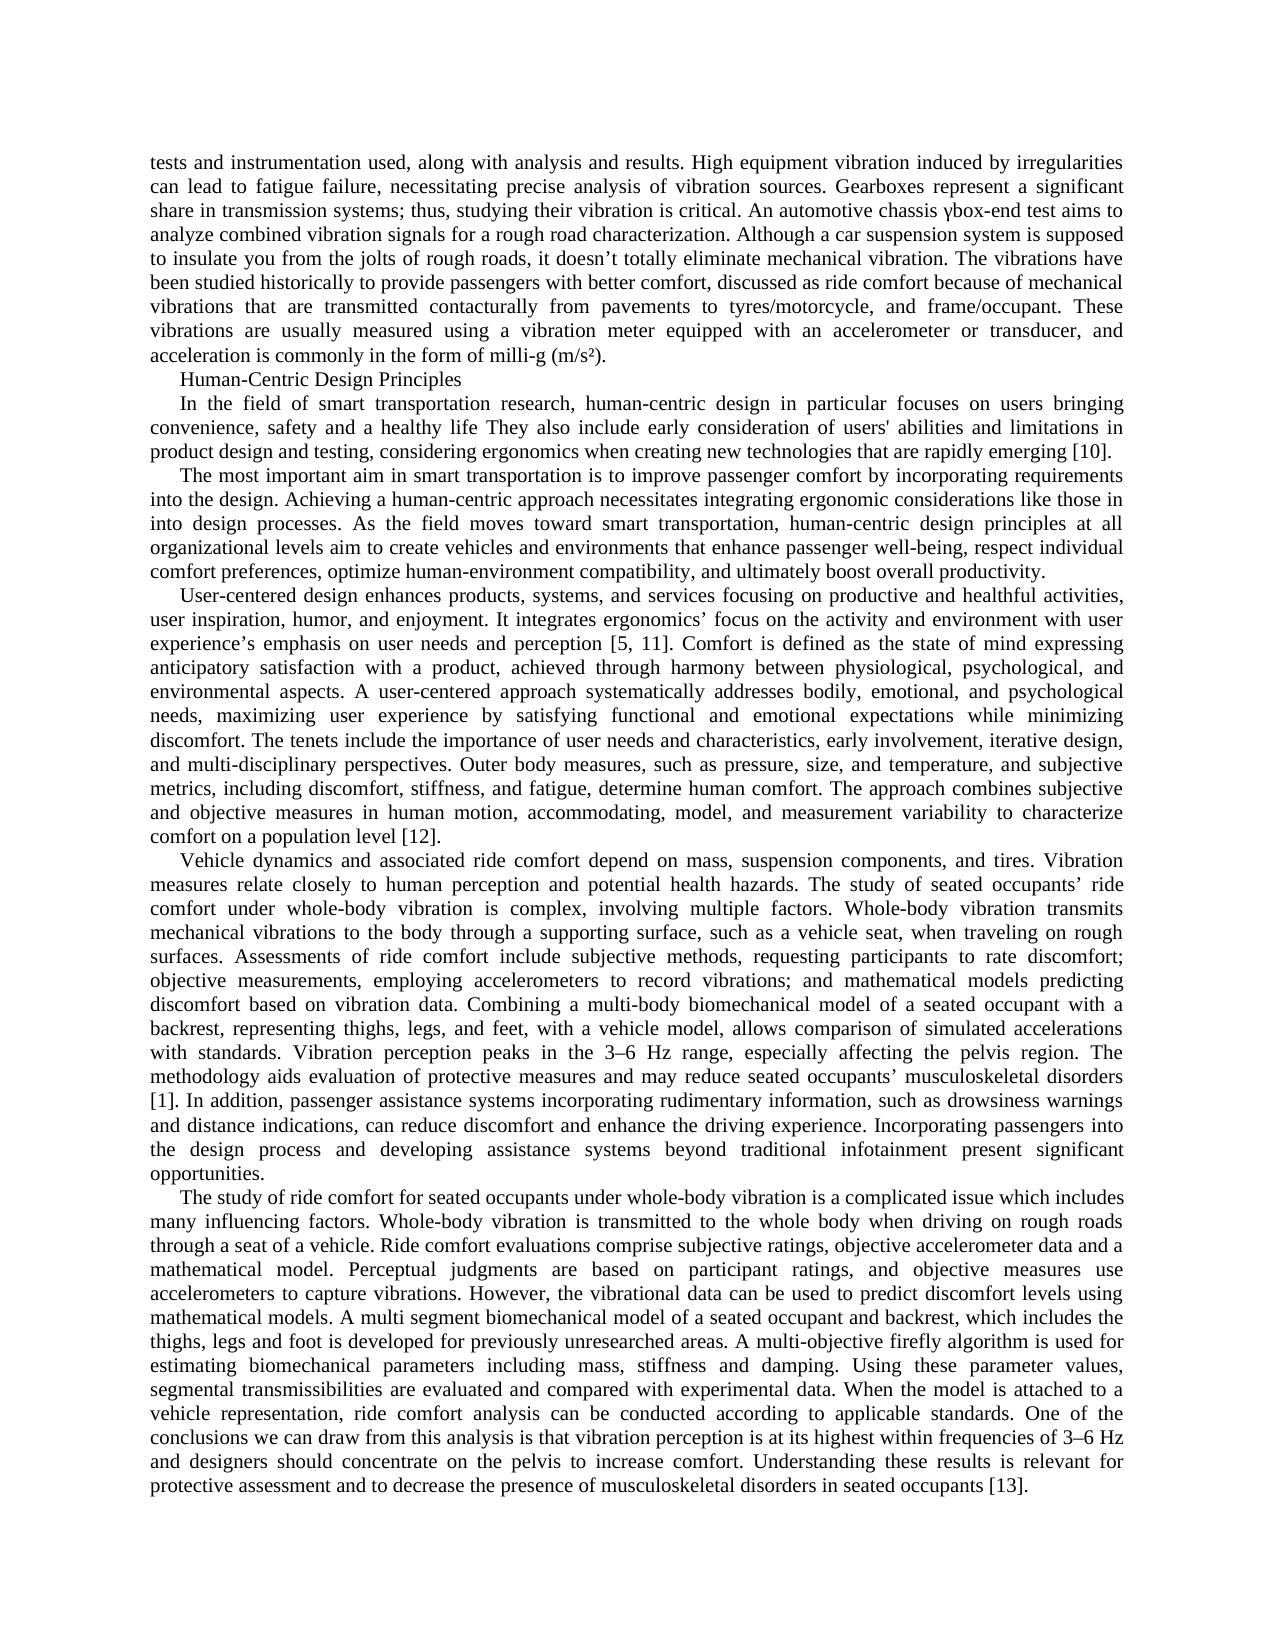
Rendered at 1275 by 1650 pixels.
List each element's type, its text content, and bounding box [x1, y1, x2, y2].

list In the field of smart transportation research, human-centric design in particular focuses on users bringing convenience, safety and a healthy life They also include early consideration of users' abilities and limitations in product design and testing, considering ergonomics when creating new technologies that are rapidly emerging [10]. [150, 391, 1125, 463]
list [150, 150, 1125, 367]
list The study of ride comfort for seated occupants under whole-body vibration is a complicated issue which includes many influencing factors. Whole-body vibration is transmitted to the whole body when driving on rough roads through a seat of a vehicle. Ride comfort evaluations comprise subjective ratings, objective accelerometer data and a mathematical model. Perceptual judgments are based on participant ratings, and objective measures use accelerometers to capture vibrations. However, the vibrational data can be used to predict discomfort levels using mathematical models. A multi segment biomechanical model of a seated occupant and backrest, which includes the thighs, legs and foot is developed for previously unresearched areas. A multi-objective firefly algorithm is used for estimating biomechanical parameters including mass, stiffness and damping. Using these parameter values, segmental transmissibilities are evaluated and compared with experimental data. When the model is attached to a vehicle representation, ride comfort analysis can be conducted according to applicable standards. One of the conclusions we can draw from this analysis is that vibration perception is at its highest within frequencies of 3–6 Hz and designers should concentrate on the pelvis to increase comfort. Understanding these results is relevant for protective assessment and to decrease the presence of musculoskeletal disorders in seated occupants [13]. [150, 1185, 1125, 1497]
list Vehicle dynamics and associated ride comfort depend on mass, suspension components, and tires. Vibration measures relate closely to human perception and potential health hazards. The study of seated occupants’ ride comfort under whole-body vibration is complex, involving multiple factors. Whole-body vibration transmits mechanical vibrations to the body through a supporting surface, such as a vehicle seat, when traveling on rough surfaces. Assessments of ride comfort include subjective methods, requesting participants to rate discomfort; objective measurements, employing accelerometers to record vibrations; and mathematical models predicting discomfort based on vibration data. Combining a multi-body biomechanical model of a seated occupant with a backrest, representing thighs, legs, and feet, with a vehicle model, allows comparison of simulated accelerations with standards. Vibration perception peaks in the 3–6 Hz range, especially affecting the pelvis region. The methodology aids evaluation of protective measures and may reduce seated occupants’ musculoskeletal disorders [1]. In addition, passenger assistance systems incorporating rudimentary information, such as drowsiness warnings and distance indications, can reduce discomfort and enhance the driving experience. Incorporating passengers into the design process and developing assistance systems beyond traditional infotainment present significant opportunities. [150, 848, 1125, 1185]
list The most important aim in smart transportation is to improve passenger comfort by incorporating requirements into the design. Achieving a human-centric approach necessitates integrating ergonomic considerations like those in into design processes. As the field moves toward smart transportation, human-centric design principles at all organizational levels aim to create vehicles and environments that enhance passenger well-being, respect individual comfort preferences, optimize human-environment compatibility, and ultimately boost overall productivity. [150, 463, 1125, 583]
list User-centered design enhances products, systems, and services focusing on productive and healthful activities, user inspiration, humor, and enjoyment. It integrates ergonomics’ focus on the activity and environment with user experience’s emphasis on user needs and perception [5, 11]. Comfort is defined as the state of mind expressing anticipatory satisfaction with a product, achieved through harmony between physiological, psychological, and environmental aspects. A user-centered approach systematically addresses bodily, emotional, and psychological needs, maximizing user experience by satisfying functional and emotional expectations while minimizing discomfort. The tenets include the importance of user needs and characteristics, early involvement, iterative design, and multi-disciplinary perspectives. Outer body measures, such as pressure, size, and temperature, and subjective metrics, including discomfort, stiffness, and fatigue, determine human comfort. The approach combines subjective and objective measures in human motion, accommodating, model, and measurement variability to characterize comfort on a population level [12]. [150, 583, 1125, 848]
list Human-Centric Design Principles [150, 367, 1125, 391]
